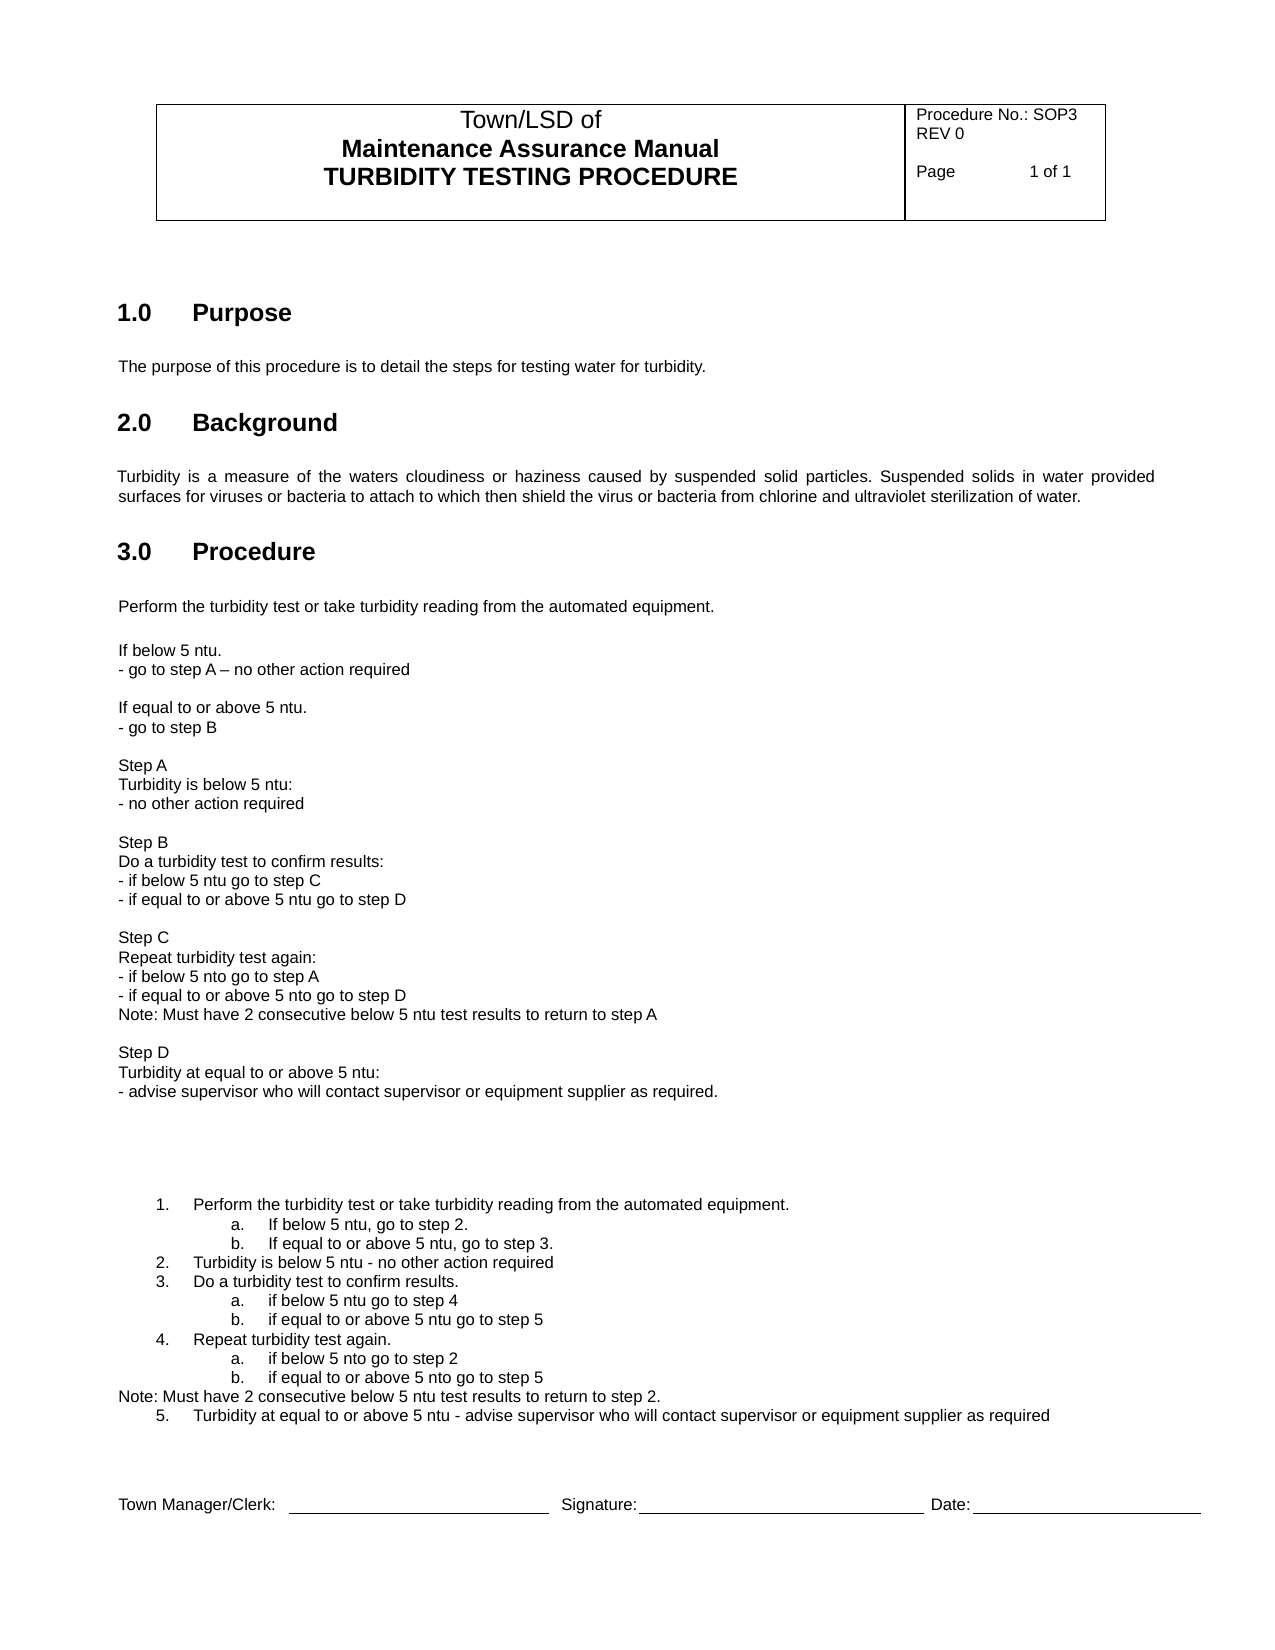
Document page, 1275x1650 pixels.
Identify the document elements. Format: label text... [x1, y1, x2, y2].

text If below 5 ntu. [118, 641, 1157, 660]
text - no other action required [118, 794, 1157, 813]
text Step B [118, 832, 1157, 852]
text Do a turbidity test to confirm results: [118, 852, 1157, 871]
text - go to step B [118, 717, 1157, 737]
text Step D [118, 1043, 1157, 1062]
text - if below 5 ntu go to step C [118, 871, 1157, 890]
text Repeat turbidity test again: [118, 947, 1157, 967]
list Repeat turbidity test again. [156, 1329, 1157, 1348]
text Step A [118, 756, 1157, 775]
list Turbidity is below 5 ntu - no other action required [156, 1253, 1157, 1272]
text 2.0 Background [117, 407, 1157, 436]
text - if below 5 nto go to step A [118, 967, 1157, 986]
list Turbidity at equal to or above 5 ntu - advise supervisor who will contact supervisor or equipment supplier as required [156, 1406, 1157, 1425]
text Turbidity is a measure of the waters cloudiness or haziness caused by suspended solid particles. Suspended solids in water provided surfaces for viruses or bacteria to attach to which then shield the virus or bacteria from chlorine and ultraviolet sterilization of water. [117, 467, 1157, 506]
text - advise supervisor who will contact supervisor or equipment supplier as required. [118, 1082, 1157, 1101]
text Perform the turbidity test or take turbidity reading from the automated equipment. [118, 596, 1157, 616]
text - if equal to or above 5 nto go to step D [118, 986, 1157, 1005]
list if equal to or above 5 nto go to step 5 [231, 1368, 1157, 1387]
text Turbidity is below 5 ntu: [118, 775, 1157, 794]
list if equal to or above 5 ntu go to step 5 [231, 1310, 1157, 1329]
list If below 5 ntu, go to step 2. [231, 1214, 1157, 1233]
text 3.0 Procedure [117, 537, 1157, 565]
text - if equal to or above 5 ntu go to step D [118, 890, 1157, 909]
text - go to step A – no other action required [118, 660, 1157, 679]
text Step C [118, 928, 1157, 947]
list Perform the turbidity test or take turbidity reading from the automated equipment. [156, 1195, 1157, 1214]
text Town Manager/Clerk: Signature: Date: [118, 1494, 1157, 1514]
text Turbidity at equal to or above 5 ntu: [118, 1062, 1157, 1082]
list If equal to or above 5 ntu, go to step 3. [231, 1233, 1157, 1253]
list Do a turbidity test to confirm results. [156, 1272, 1157, 1291]
text Note: Must have 2 consecutive below 5 ntu test results to return to step 2. [118, 1387, 1157, 1406]
list if below 5 ntu go to step 4 [231, 1291, 1157, 1310]
text The purpose of this procedure is to detail the steps for testing water for turbidity. [117, 357, 1157, 376]
list if below 5 nto go to step 2 [231, 1348, 1157, 1368]
text Note: Must have 2 consecutive below 5 ntu test results to return to step A [118, 1005, 1157, 1024]
text If equal to or above 5 ntu. [118, 698, 1157, 717]
text 1.0 Purpose [117, 297, 1157, 326]
